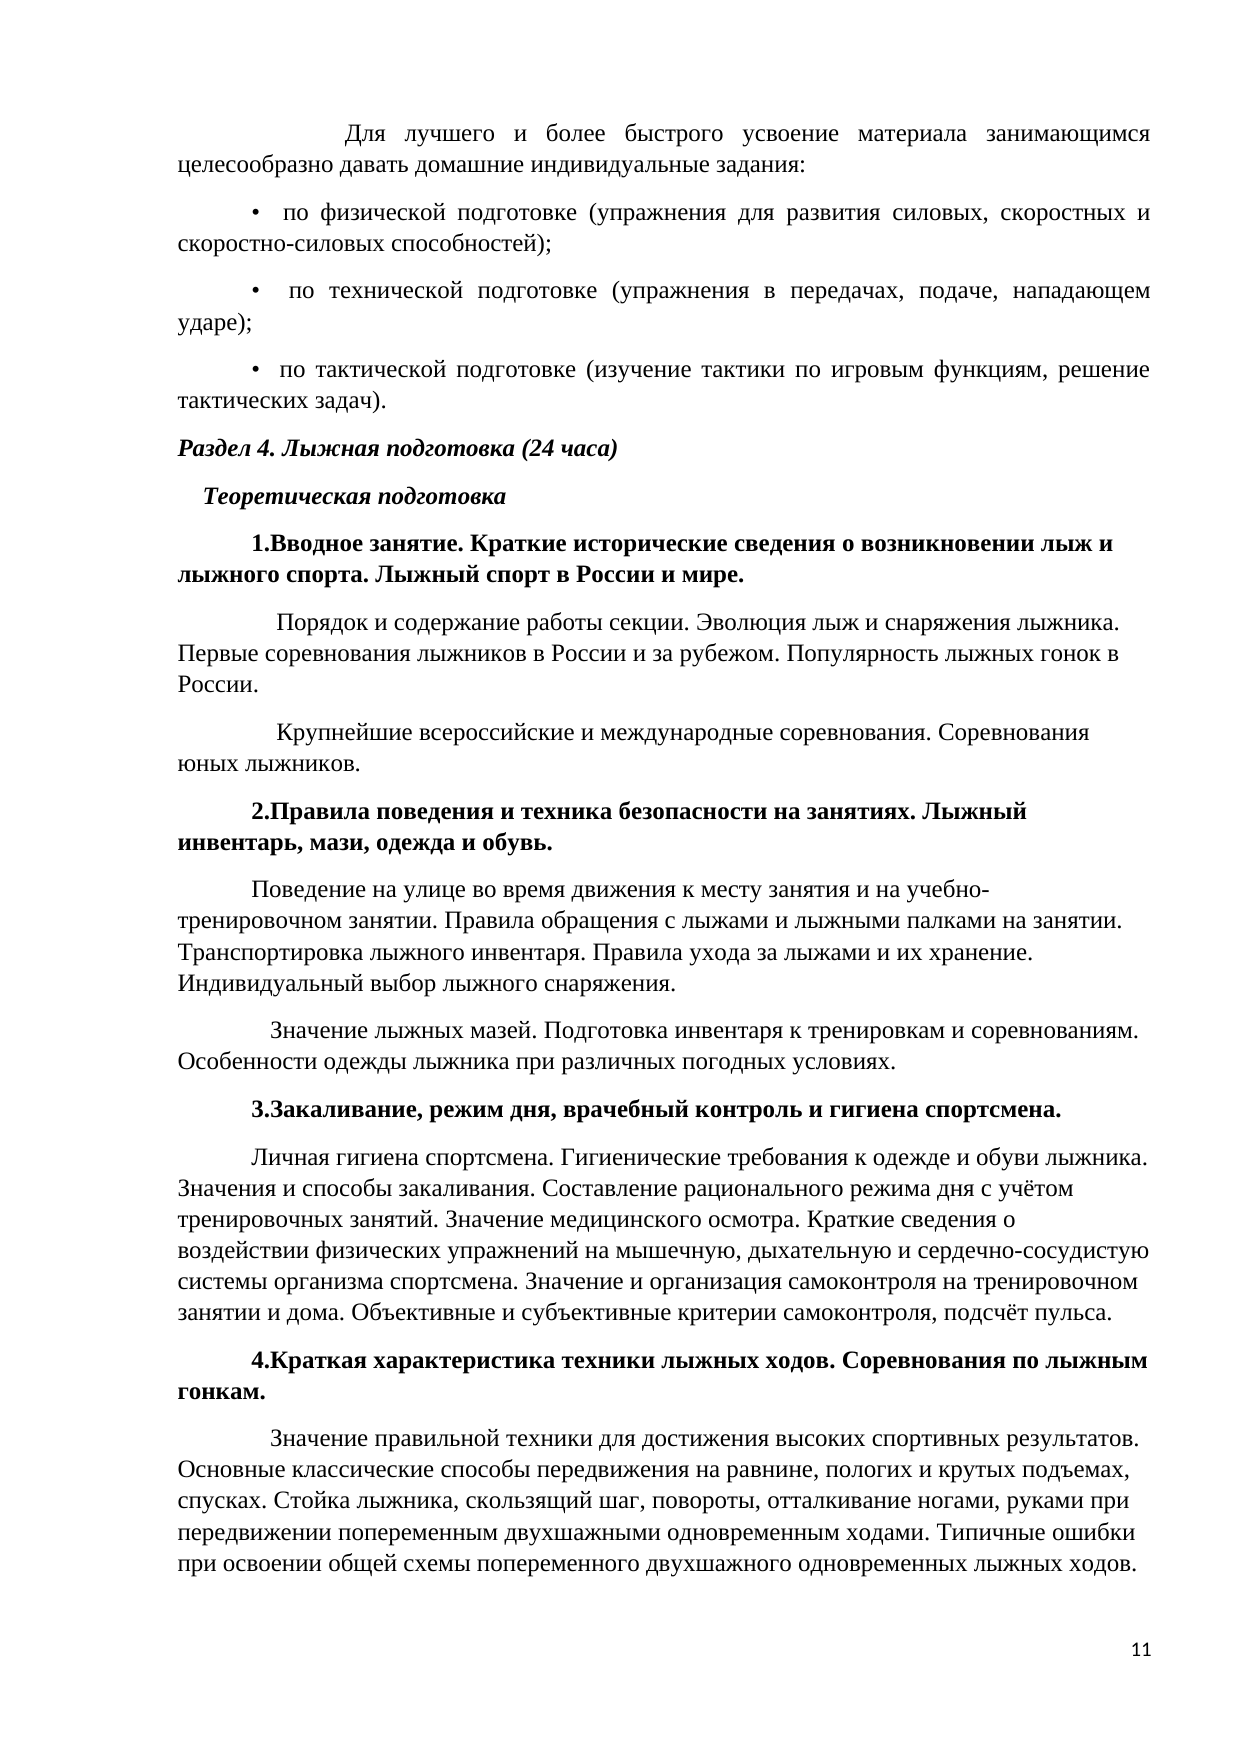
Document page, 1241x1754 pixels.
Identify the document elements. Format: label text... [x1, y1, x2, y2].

text Поведение на улице во время движения к месту занятия и на учебно-тренировочном занятии. Правила обращения с лыжами и лыжными палками на занятии. Транспортировка лыжного инвентаря. Правила ухода за лыжами и их хранение. Индивидуальный выбор лыжного снаряжения. [177, 874, 1152, 996]
text • по технической подготовке (упражнения в передачах, подаче, нападающем ударе); [177, 276, 1152, 335]
text Раздел 4. Лыжная подготовка (24 часа) [177, 433, 1152, 462]
list 2.Правила поведения и техника безопасности на занятиях. Лыжный инвентарь, мази, одежда и обувь. [177, 796, 1152, 856]
text Значение правильной техники для достижения высоких спортивных результатов. Основные классические способы передвижения на равнине, пологих и крутых подъемах, спусках. Стойка лыжника, скользящий шаг, повороты, отталкивание ногами, руками при передвижении попеременным двухшажными одновременным ходами. Типичные ошибки при освоении общей схемы попеременного двухшажного одновременных лыжных ходов. [177, 1423, 1152, 1576]
text Для лучшего и более быстрого усвоение материала занимающимся целесообразно давать домашние индивидуальные задания: [177, 118, 1152, 178]
list 4.Краткая характеристика техники лыжных ходов. Соревнования по лыжным гонкам. [177, 1345, 1152, 1404]
list 3.Закаливание, режим дня, врачебный контроль и гигиена спортсмена. [177, 1094, 1152, 1123]
text Крупнейшие всероссийские и международные соревнования. Соревнования юных лыжников. [177, 717, 1152, 777]
text • по тактической подготовке (изучение тактики по игровым функциям, решение тактических задач). [177, 354, 1152, 414]
text Значение лыжных мазей. Подготовка инвентаря к тренировкам и соревнованиям. Особенности одежды лыжника при различных погодных условиях. [177, 1015, 1152, 1075]
text Личная гигиена спортсмена. Гигиенические требования к одежде и обуви лыжника. Значения и способы закаливания. Составление рационального режима дня с учётом тренировочных занятий. Значение медицинского осмотра. Краткие сведения о воздействии физических упражнений на мышечную, дыхательную и сердечно-сосудистую системы организма спортсмена. Значение и организация самоконтроля на тренировочном занятии и дома. Объективные и субъективные критерии самоконтроля, подсчёт пульса. [177, 1142, 1152, 1326]
text Порядок и содержание работы секции. Эволюция лыж и снаряжения лыжника. Первые соревнования лыжников в России и за рубежом. Популярность лыжных гонок в России. [177, 607, 1152, 698]
text • по физической подготовке (упражнения для развития силовых, скоростных и скоростно-силовых способностей); [177, 197, 1152, 257]
text Теоретическая подготовка [177, 481, 1152, 509]
list 1.Вводное занятие. Краткие исторические сведения о возникновении лыж и лыжного спорта. Лыжный спорт в России и мире. [177, 528, 1152, 588]
